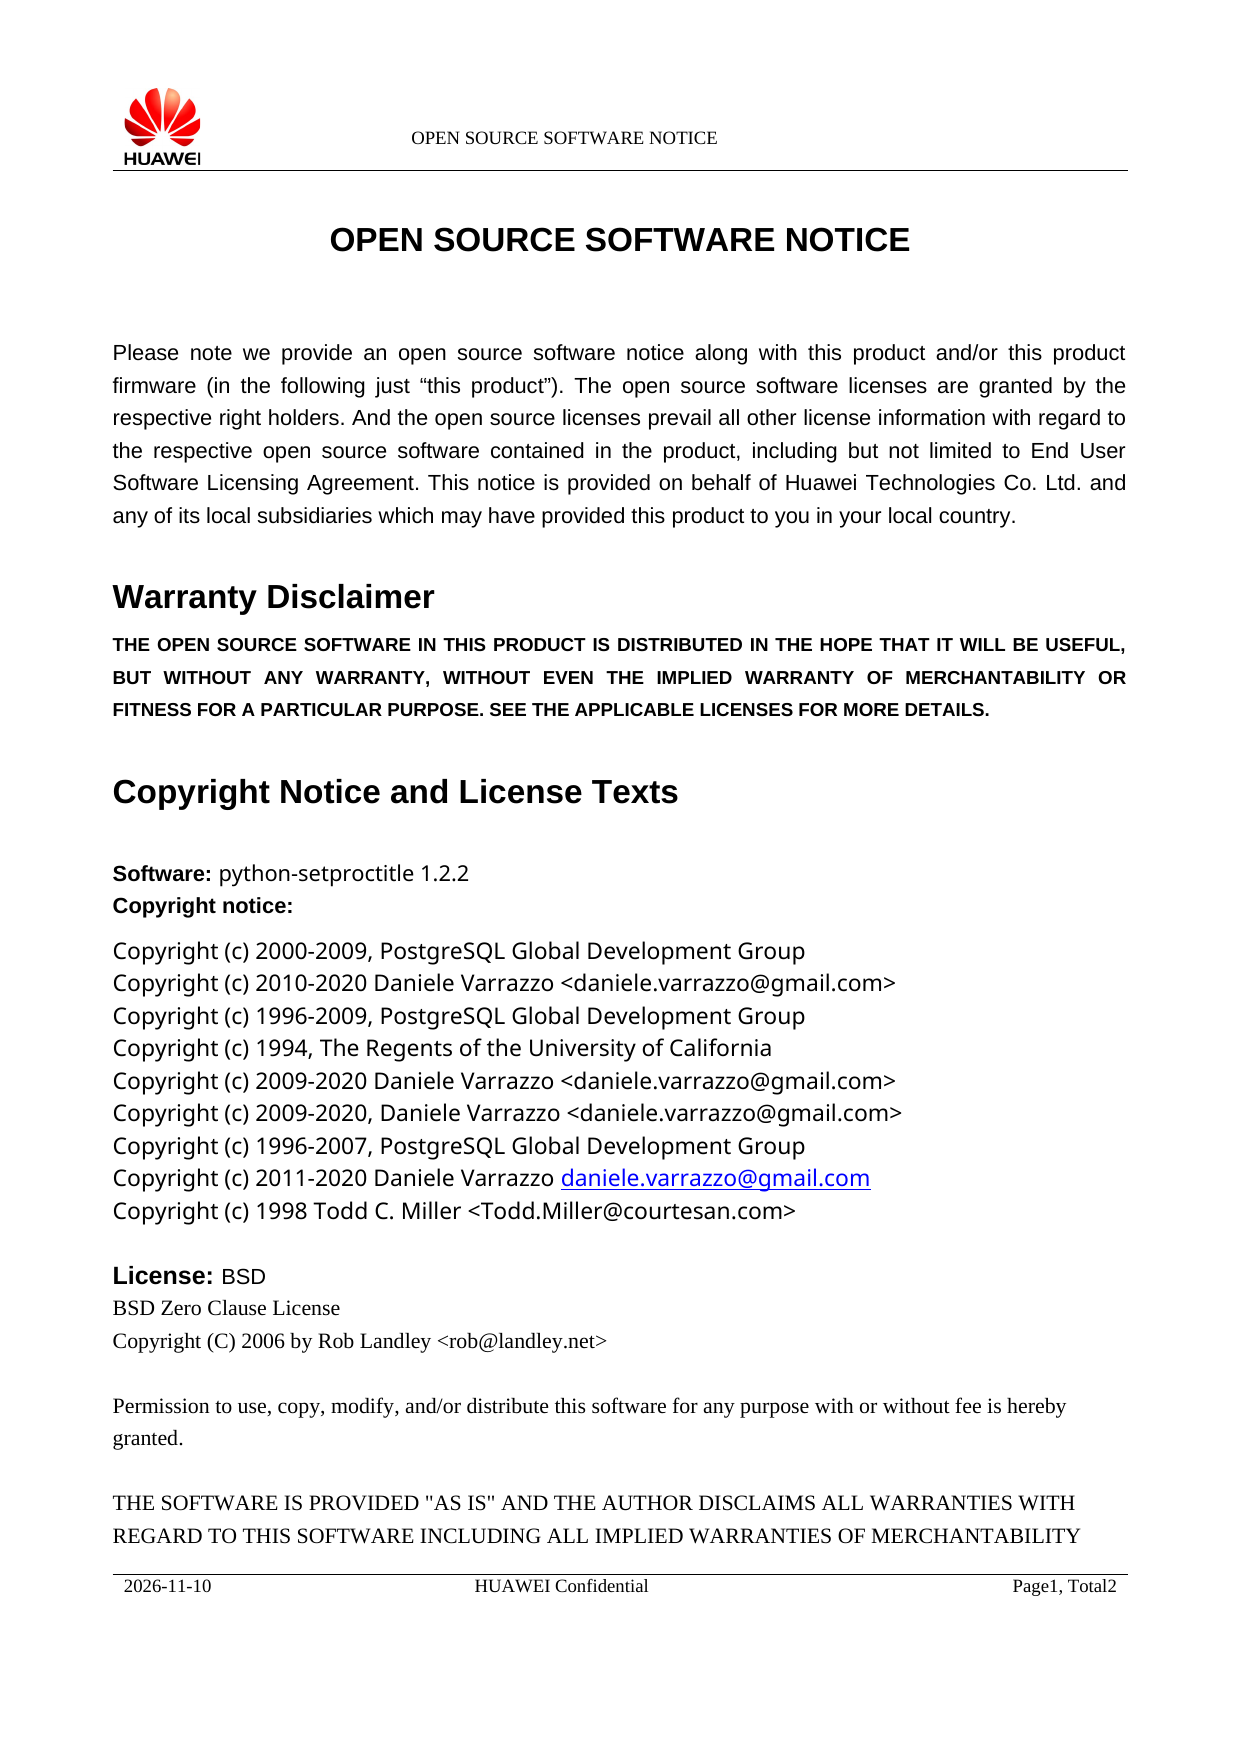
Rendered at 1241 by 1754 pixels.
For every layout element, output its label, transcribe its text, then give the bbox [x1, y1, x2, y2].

text Copyright (c) 2000-2009, PostgreSQL Global Development Group Copyright (c) 2010-2020 Daniele Varrazzo <daniele.varrazzo@gmail.com> Copyright (c) 1996-2009, PostgreSQL Global Development Group Copyright (c) 1994, The Regents of the University of California Copyright (c) 2009-2020 Daniele Varrazzo <daniele.varrazzo@gmail.com> Copyright (c) 2009-2020, Daniele Varrazzo <daniele.varrazzo@gmail.com> Copyright (c) 1996-2007, PostgreSQL Global Development Group Copyright (c) 2011-2020 Daniele Varrazzo daniele.varrazzo@gmail.com [112, 934, 1128, 1194]
text License: BSD [112, 1259, 1128, 1291]
text Copyright (c) 1998 Todd C. Miller <Todd.Miller@courtesan.com> [112, 1194, 1128, 1259]
title Software: python-setproctitle 1.2.2 [112, 856, 1128, 889]
text Warranty Disclaimer [112, 564, 1128, 629]
text Copyright Notice and License Texts [112, 759, 1128, 824]
picture [124, 88, 201, 165]
text OPEN SOURCE SOFTWARE NOTICE [112, 206, 1128, 271]
text The open source software in this product is distributed in the hope that it will be useful, but WITHOUT ANY WARRANTY, without even the implied warranty of MERCHANTABILITY or FITNESS FOR A PARTICULAR PURPOSE. See the applicable licenses for more details. [112, 629, 1128, 726]
text Copyright notice: [112, 889, 1128, 921]
text Please note we provide an open source software notice along with this product and/or this product firmware (in the following just “this product”). The open source software licenses are granted by the respective right holders. And the open source licenses prevail all other license information with regard to the respective open source software contained in the product, including but not limited to End User Software Licensing Agreement. This notice is provided on behalf of Huawei Technologies Co. Ltd. and any of its local subsidiaries which may have provided this product to you in your local country. [112, 336, 1128, 531]
